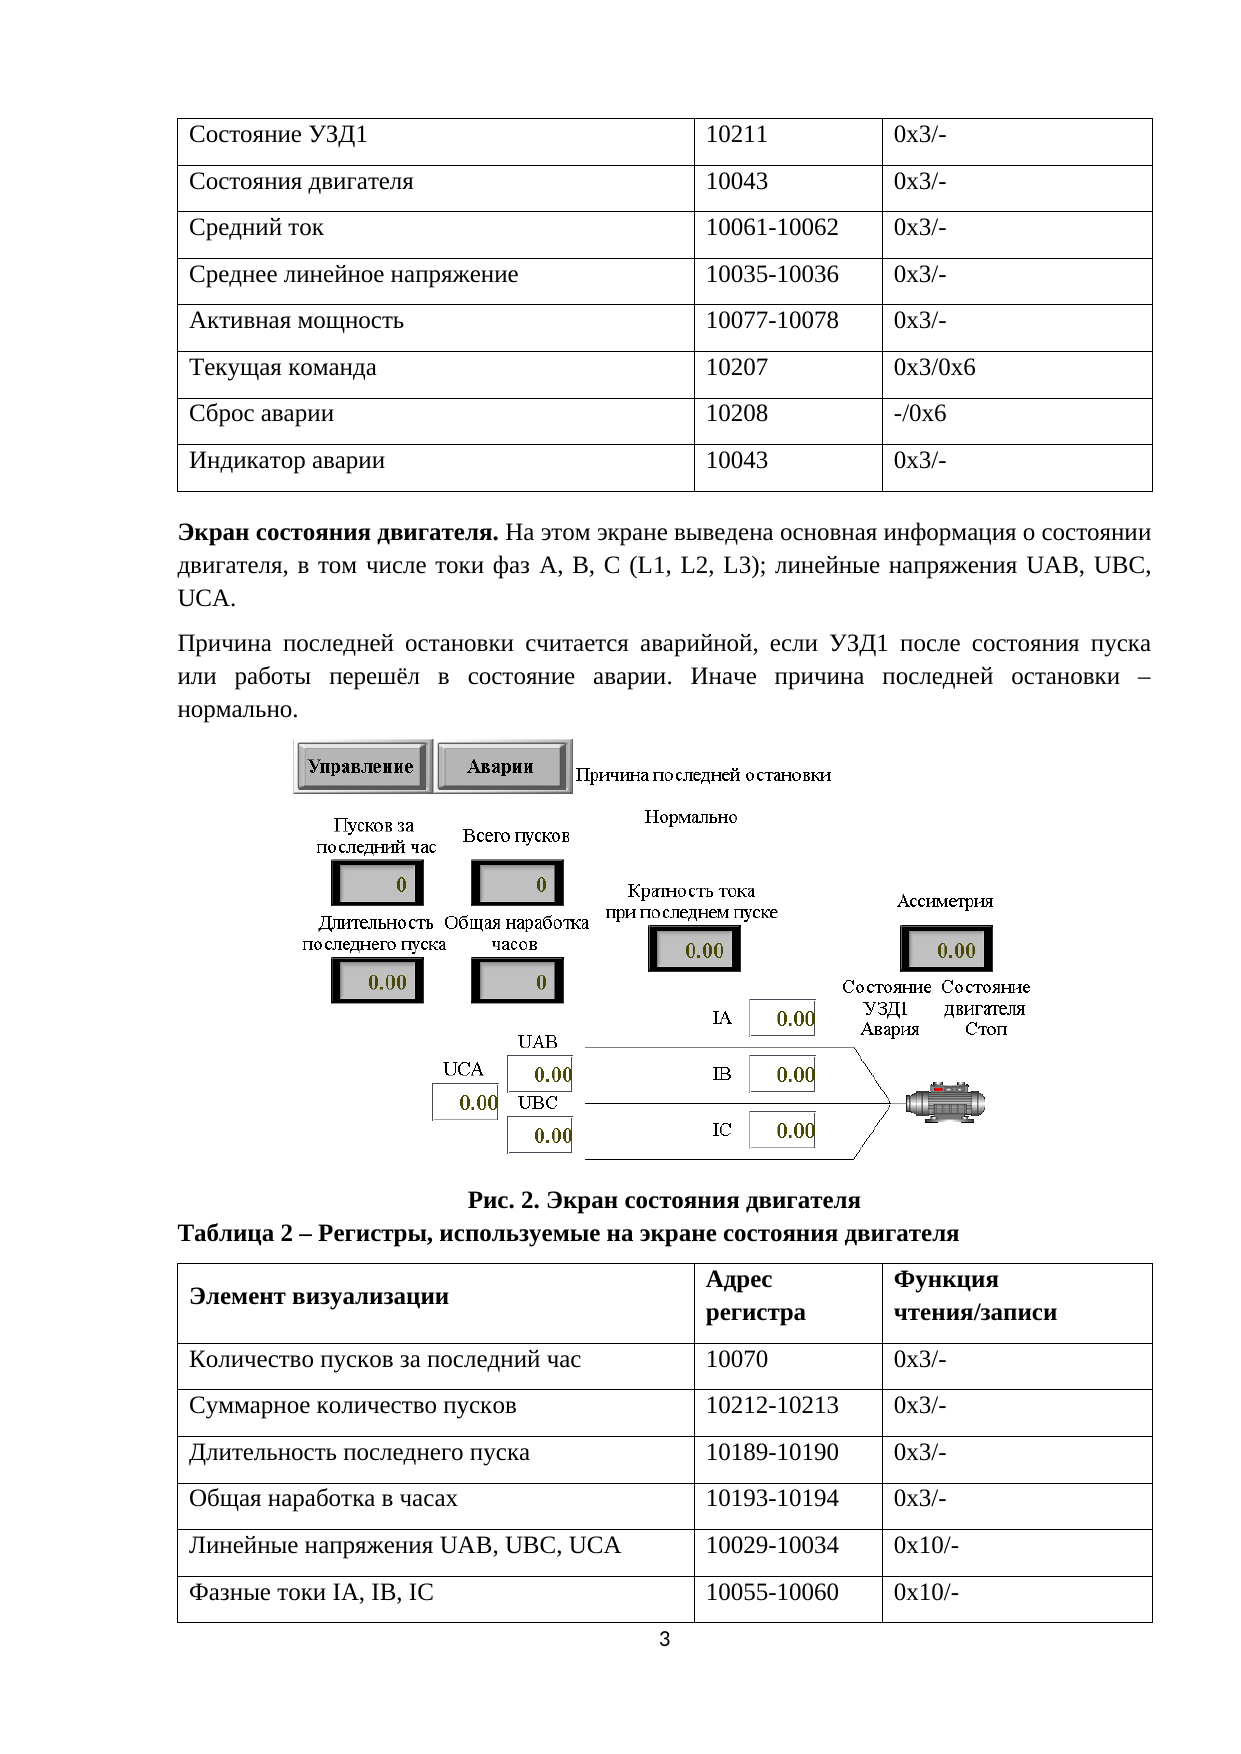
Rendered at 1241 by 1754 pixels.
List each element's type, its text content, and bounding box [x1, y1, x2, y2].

table_cell Текущая команда [178, 352, 694, 397]
table_cell 10035-10036 [695, 259, 882, 304]
table_cell 0x10/- [883, 1577, 1152, 1622]
table_cell 0x3/- [883, 445, 1152, 491]
text Причина последней остановки считается аварийной, если УЗД1 после состояния пуска или работы перешёл в состояние аварии. Иначе причина последней остановки – нормально. [177, 628, 1152, 723]
table_cell 10212-10213 [695, 1390, 882, 1436]
table_cell 0x3/- [883, 1437, 1152, 1482]
table_cell Длительность последнего пуска [178, 1437, 694, 1482]
table_cell 0x3/- [883, 119, 1152, 165]
table_cell 10077-10078 [695, 305, 882, 351]
table_header Элемент визуализации [178, 1264, 694, 1343]
table_cell 10061-10062 [695, 212, 882, 258]
table_cell 0x10/- [883, 1530, 1152, 1576]
table_cell 10193-10194 [695, 1484, 882, 1529]
table_cell Фазные токи IA, IB, IC [178, 1577, 694, 1622]
table_cell Среднее линейное напряжение [178, 259, 694, 304]
table_cell Состояние УЗД1 [178, 119, 694, 165]
table_cell 10043 [695, 445, 882, 491]
text Рис. 2. Экран состояния двигателя [177, 1185, 1152, 1213]
table_header Функция чтения/записи [883, 1264, 1152, 1343]
table_cell Состояния двигателя [178, 166, 694, 211]
table_cell Сброс аварии [178, 399, 694, 444]
table_cell 0x3/- [883, 305, 1152, 351]
table_cell Индикатор аварии [178, 445, 694, 491]
table_cell 10211 [695, 119, 882, 165]
table_cell 10207 [695, 352, 882, 397]
table_cell 10043 [695, 166, 882, 211]
table_cell Линейные напряжения UAB, UBC, UCA [178, 1530, 694, 1576]
table_cell 0x3/- [883, 1484, 1152, 1529]
table_cell 0x3/- [883, 259, 1152, 304]
table_cell 0x3/- [883, 166, 1152, 211]
table_cell 10029-10034 [695, 1530, 882, 1576]
table_cell Активная мощность [178, 305, 694, 351]
table_cell 10189-10190 [695, 1437, 882, 1482]
table_cell Средний ток [178, 212, 694, 258]
table_cell 0x3/0x6 [883, 352, 1152, 397]
table_cell 10070 [695, 1344, 882, 1389]
table_cell Общая наработка в часах [178, 1484, 694, 1529]
table_cell Количество пусков за последний час [178, 1344, 694, 1389]
table_cell Суммарное количество пусков [178, 1390, 694, 1436]
table_cell 10055-10060 [695, 1577, 882, 1622]
table_cell -/0x6 [883, 399, 1152, 444]
table_header Адрес регистра [695, 1264, 882, 1343]
table_cell 0x3/- [883, 1344, 1152, 1389]
picture [293, 739, 1036, 1181]
text Таблица 2 – Регистры, используемые на экране состояния двигателя [177, 1218, 1152, 1246]
table_cell 10208 [695, 399, 882, 444]
table_cell 0x3/- [883, 1390, 1152, 1436]
table_cell 0x3/- [883, 212, 1152, 258]
text Экран состояния двигателя. На этом экране выведена основная информация о состоянии двигателя, в том числе токи фаз A, B, C (L1, L2, L3); линейные напряжения UAB, UBC, UCA. [177, 517, 1152, 611]
